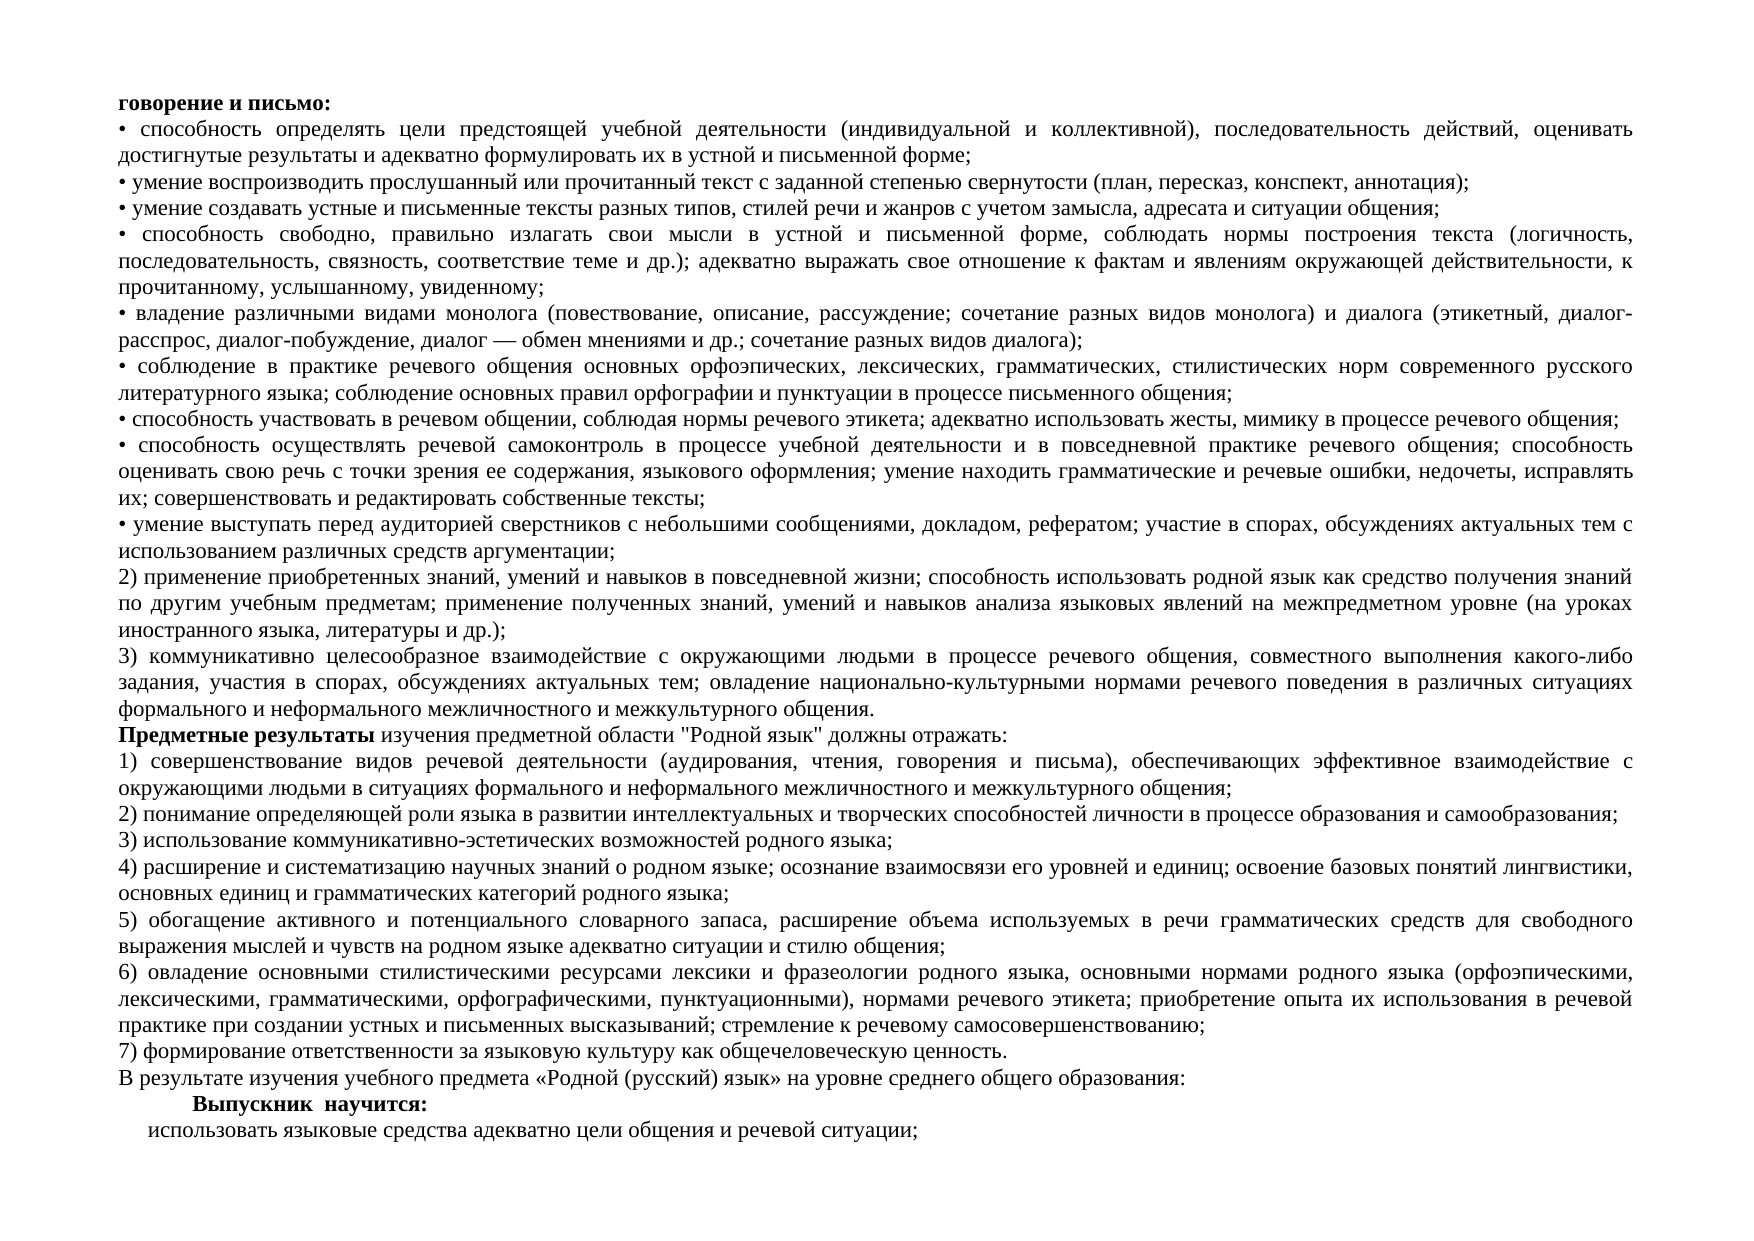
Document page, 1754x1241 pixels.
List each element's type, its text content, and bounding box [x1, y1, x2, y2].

text говорение и письмо: [118, 89, 1636, 115]
text • соблюдение в практике речевого общения основных орфоэпических, лексических, грамматических, стилистических норм современного русского литературного языка; соблюдение основных правил орфографии и пунктуации в процессе письменного общения; [118, 352, 1636, 405]
text • способность участвовать в речевом общении, соблюдая нормы речевого этикета; адекватно использовать жесты, мимику в процессе речевого общения; [118, 405, 1636, 431]
text 4) расширение и систематизацию научных знаний о родном языке; осознание взаимосвязи его уровней и единиц; освоение базовых понятий лингвистики, основных единиц и грамматических категорий родного языка; [118, 853, 1636, 906]
text В результате изучения учебного предмета «Родной (русский) язык» на уровне среднего общего образования: [118, 1064, 1636, 1090]
text Выпускник научится: [118, 1090, 1636, 1116]
text • умение создавать устные и письменные тексты разных типов, стилей речи и жанров с учетом замысла, адресата и ситуации общения; [118, 194, 1636, 220]
text 7) формирование ответственности за языковую культуру как общечеловеческую ценность. [118, 1037, 1636, 1064]
text 2) понимание определяющей роли языка в развитии интеллектуальных и творческих способностей личности в процессе образования и самообразования; [118, 800, 1636, 827]
text 1) совершенствование видов речевой деятельности (аудирования, чтения, говорения и письма), обеспечивающих эффективное взаимодействие с окружающими людьми в ситуациях формального и неформального межличностного и межкультурного общения; [118, 747, 1636, 800]
text 3) использование коммуникативно-эстетических возможностей родного языка; [118, 827, 1636, 853]
text 3) коммуникативно целесообразное взаимодействие с окружающими людьми в процессе речевого общения, совместного выполнения какого-либо задания, участия в спорах, обсуждениях актуальных тем; овладение национально-культурными нормами речевого поведения в различных ситуациях формального и неформального межличностного и межкультурного общения. [118, 642, 1636, 721]
text • способность определять цели предстоящей учебной деятельности (индивидуальной и коллективной), последовательность действий, оценивать достигнутые результаты и адекватно формулировать их в устной и письменной форме; [118, 115, 1636, 168]
text • способность свободно, правильно излагать свои мысли в устной и письменной форме, соблюдать нормы построения текста (логичность, последовательность, связность, соответствие теме и др.); адекватно выражать свое отношение к фактам и явлениям окружающей действительности, к прочитанному, услышанному, увиденному; [118, 220, 1636, 299]
text • владение различными видами монолога (повествование, описание, рассуждение; сочетание разных видов монолога) и диалога (этикетный, диалог-расспрос, диалог-побуждение, диалог — обмен мнениями и др.; сочетание разных видов диалога); [118, 299, 1636, 352]
text • умение выступать перед аудиторией сверстников с небольшими сообщениями, докладом, рефератом; участие в спорах, обсуждениях актуальных тем с использованием различных средств аргументации; [118, 510, 1636, 563]
text 2) применение приобретенных знаний, умений и навыков в повседневной жизни; способность использовать родной язык как средство получения знаний по другим учебным предметам; применение полученных знаний, умений и навыков анализа языковых явлений на межпредметном уровне (на уроках иностранного языка, литературы и др.); [118, 563, 1636, 642]
text • умение воспроизводить прослушанный или прочитанный текст с заданной степенью свернутости (план, пересказ, конспект, аннотация); [118, 168, 1636, 194]
text • способность осуществлять речевой самоконтроль в процессе учебной деятельности и в повседневной практике речевого общения; способность оценивать свою речь с точки зрения ее содержания, языкового оформления; умение находить грамматические и речевые ошибки, недочеты, исправлять их; совершенствовать и редактировать собственные тексты; [118, 431, 1636, 510]
text 6) овладение основными стилистическими ресурсами лексики и фразеологии родного языка, основными нормами родного языка (орфоэпическими, лексическими, грамматическими, орфографическими, пунктуационными), нормами речевого этикета; приобретение опыта их использования в речевой практике при создании устных и письменных высказываний; стремление к речевому самосовершенствованию; [118, 958, 1636, 1037]
text использовать языковые средства адекватно цели общения и речевой ситуации; [118, 1116, 1636, 1143]
text 5) обогащение активного и потенциального словарного запаса, расширение объема используемых в речи грамматических средств для свободного выражения мыслей и чувств на родном языке адекватно ситуации и стилю общения; [118, 906, 1636, 958]
text Предметные результаты изучения предметной области "Родной язык" должны отражать: [118, 721, 1636, 747]
